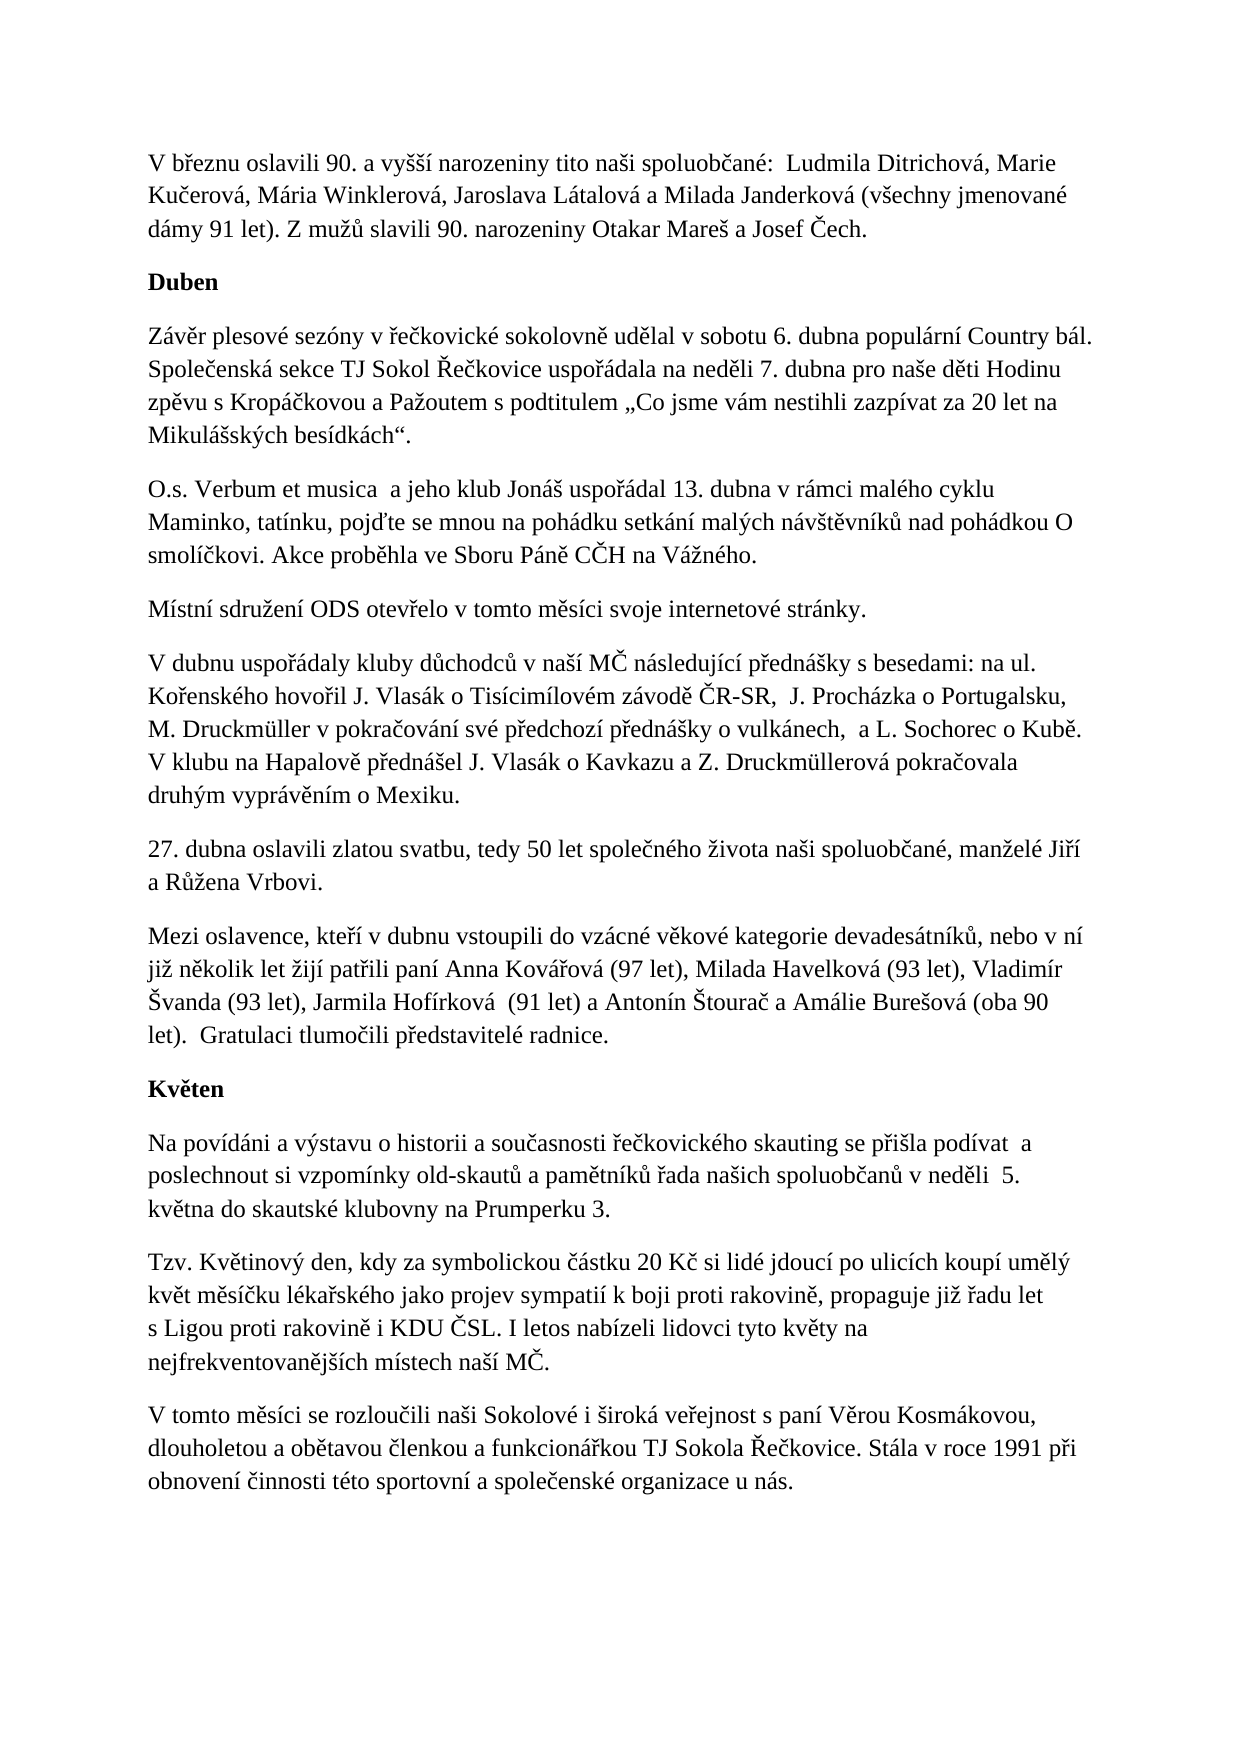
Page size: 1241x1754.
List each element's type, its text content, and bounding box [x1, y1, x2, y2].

text Mezi oslavence, kteří v dubnu vstoupili do vzácné věkové kategorie devadesátníků, nebo v ní již několik let žijí patřili paní Anna Kovářová (97 let), Milada Havelková (93 let), Vladimír Švanda (93 let), Jarmila Hofírková (91 let) a Antonín Štourač a Amálie Burešová (oba 90 let). Gratulaci tlumočili představitelé radnice. [148, 921, 1093, 1049]
text Tzv. Květinový den, kdy za symbolickou částku 20 Kč si lidé jdoucí po ulicích koupí umělý květ měsíčku lékařského jako projev sympatií k boji proti rakovině, propaguje již řadu let s Ligou proti rakovině i KDU ČSL. I letos nabízeli lidovci tyto květy na nejfrekventovanějších místech naší MČ. [148, 1247, 1093, 1375]
text Duben [148, 267, 1093, 296]
text V tomto měsíci se rozloučili naši Sokolové i široká veřejnost s paní Věrou Kosmákovou, dlouholetou a obětavou členkou a funkcionářkou TJ Sokola Řečkovice. Stála v roce 1991 při obnovení činnosti této sportovní a společenské organizace u nás. [148, 1400, 1093, 1495]
text V dubnu uspořádaly kluby důchodců v naší MČ následující přednášky s besedami: na ul. Kořenského hovořil J. Vlasák o Tisícimílovém závodě ČR-SR, J. Procházka o Portugalsku, M. Druckmüller v pokračování své předchozí přednášky o vulkánech, a L. Sochorec o Kubě. V klubu na Hapalově přednášel J. Vlasák o Kavkazu a Z. Druckmüllerová pokračovala druhým vyprávěním o Mexiku. [148, 648, 1093, 809]
text Na povídáni a výstavu o historii a současnosti řečkovického skauting se přišla podívat a poslechnout si vzpomínky old-skautů a pamětníků řada našich spoluobčanů v neděli 5. května do skautské klubovny na Prumperku 3. [148, 1128, 1093, 1222]
text O.s. Verbum et musica a jeho klub Jonáš uspořádal 13. dubna v rámci malého cyklu Maminko, tatínku, pojďte se mnou na pohádku setkání malých návštěvníků nad pohádkou O smolíčkovi. Akce proběhla ve Sboru Páně CČH na Vážného. [148, 474, 1093, 569]
text 27. dubna oslavili zlatou svatbu, tedy 50 let společného života naši spoluobčané, manželé Jiří a Růžena Vrbovi. [148, 834, 1093, 896]
text V březnu oslavili 90. a vyšší narozeniny tito naši spoluobčané: Ludmila Ditrichová, Marie Kučerová, Mária Winklerová, Jaroslava Látalová a Milada Janderková (všechny jmenované dámy 91 let). Z mužů slavili 90. narozeniny Otakar Mareš a Josef Čech. [148, 148, 1093, 242]
text Místní sdružení ODS otevřelo v tomto měsíci svoje internetové stránky. [148, 594, 1093, 623]
text Květen [148, 1074, 1093, 1102]
text Závěr plesové sezóny v řečkovické sokolovně udělal v sobotu 6. dubna populární Country bál. Společenská sekce TJ Sokol Řečkovice uspořádala na neděli 7. dubna pro naše děti Hodinu zpěvu s Kropáčkovou a Pažoutem s podtitulem „Co jsme vám nestihli zazpívat za 20 let na Mikulášských besídkách“. [148, 321, 1093, 449]
